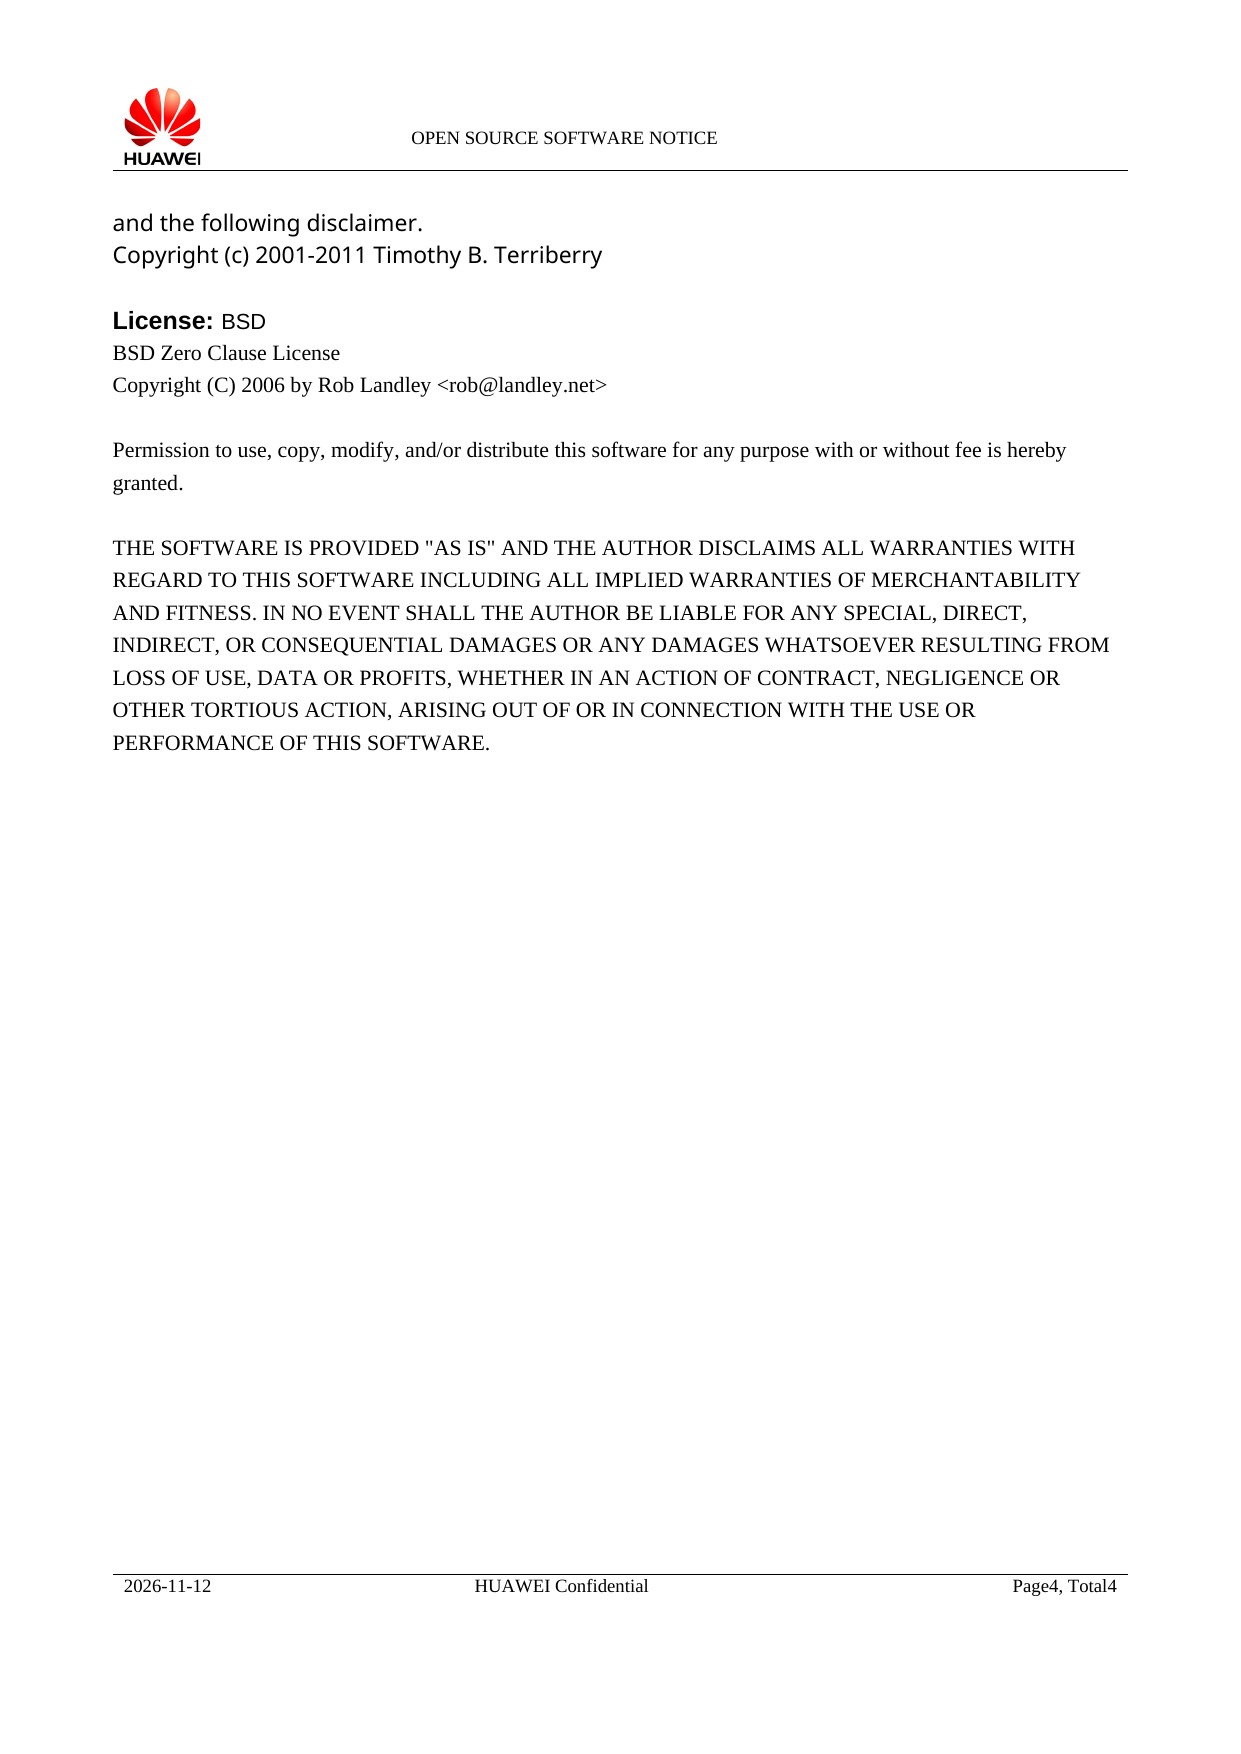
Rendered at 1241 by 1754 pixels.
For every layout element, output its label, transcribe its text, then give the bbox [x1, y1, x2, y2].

picture [124, 88, 201, 165]
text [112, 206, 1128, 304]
text License: BSD [112, 304, 1128, 336]
text BSD Zero Clause License Copyright (C) 2006 by Rob Landley <rob@landley.net> Permission to use, copy, modify, and/or distribute this software for any purpose with or without fee is hereby granted. THE SOFTWARE IS PROVIDED "AS IS" AND THE AUTHOR DISCLAIMS ALL WARRANTIES WITH REGARD TO THIS SOFTWARE INCLUDING ALL IMPLIED WARRANTIES OF MERCHANTABILITY AND FITNESS. IN NO EVENT SHALL THE AUTHOR BE LIABLE FOR ANY SPECIAL, DIRECT, INDIRECT, OR CONSEQUENTIAL DAMAGES OR ANY DAMAGES WHATSOEVER RESULTING FROM LOSS OF USE, DATA OR PROFITS, WHETHER IN AN ACTION OF CONTRACT, NEGLIGENCE OR OTHER TORTIOUS ACTION, ARISING OUT OF OR IN CONNECTION WITH THE USE OR PERFORMANCE OF THIS SOFTWARE. [112, 336, 1128, 791]
